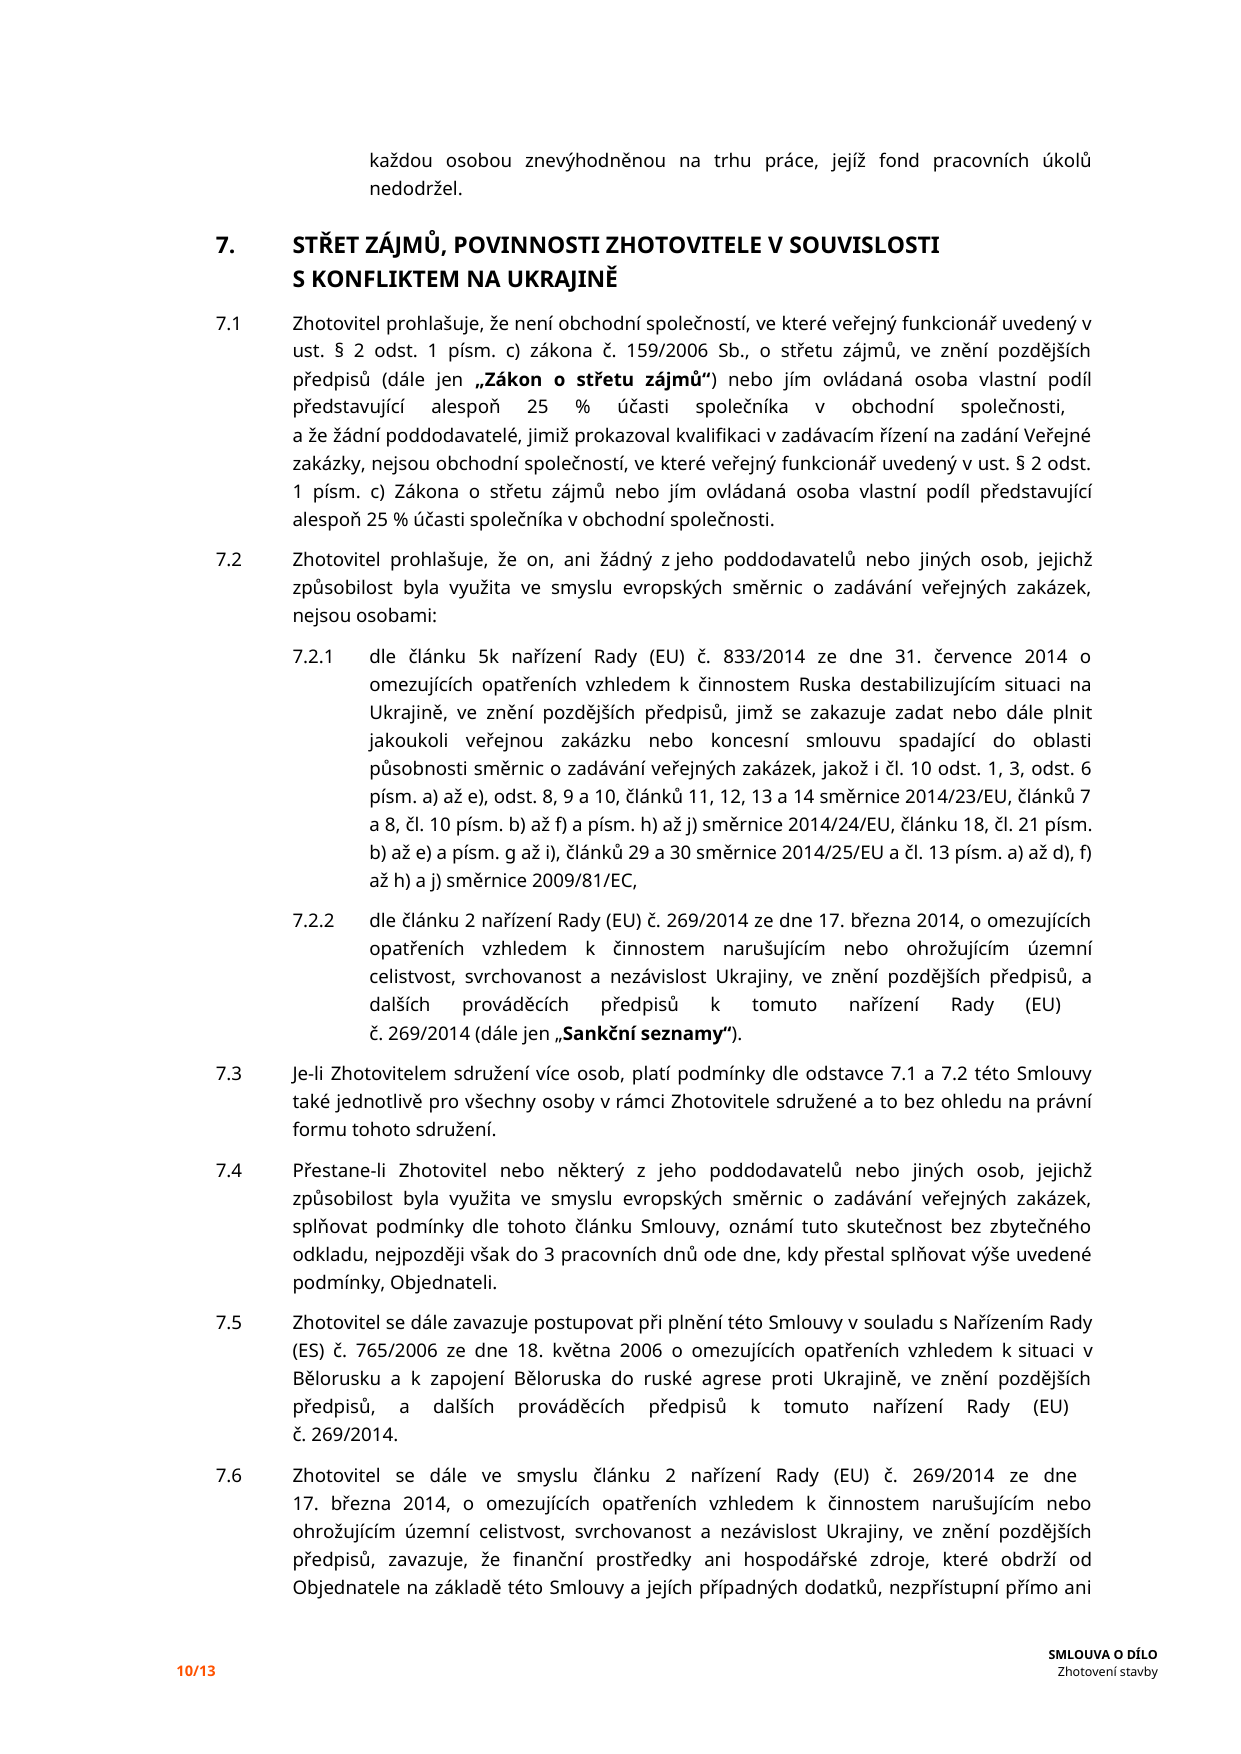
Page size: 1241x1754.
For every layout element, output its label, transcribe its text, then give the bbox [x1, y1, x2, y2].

text Zhotovitel prohlašuje, že on, ani žádný z jeho poddodavatelů nebo jiných osob, jejichž způsobilost byla využita ve smyslu evropských směrnic o zadávání veřejných zakázek, nejsou osobami: [216, 546, 1093, 628]
text Je-li Zhotovitelem sdružení více osob, platí podmínky dle odstavce 7.1 a 7.2 této Smlouvy také jednotlivě pro všechny osoby v rámci Zhotovitele sdružené a to bez ohledu na právní formu tohoto sdružení. [216, 1060, 1093, 1142]
text střet zájmů, povinnosti zhotovitele v souvislosti s konfliktem na ukrajině [216, 228, 1093, 294]
text dle článku 5k nařízení Rady (EU) č. 833/2014 ze dne 31. července 2014 o omezujících opatřeních vzhledem k činnostem Ruska destabilizujícím situaci na Ukrajině, ve znění pozdějších předpisů, jimž se zakazuje zadat nebo dále plnit jakoukoli veřejnou zakázku nebo koncesní smlouvu spadající do oblasti působnosti směrnic o zadávání veřejných zakázek, jakož i čl. 10 odst. 1, 3, odst. 6 písm. a) až e), odst. 8, 9 a 10, článků 11, 12, 13 a 14 směrnice 2014/23/EU, článků 7 a 8, čl. 10 písm. b) až f) a písm. h) až j) směrnice 2014/24/EU, článku 18, čl. 21 písm. b) až e) a písm. g až i), článků 29 a 30 směrnice 2014/25/EU a čl. 13 písm. a) až d), f) až h) a j) směrnice 2009/81/EC, [292, 643, 1093, 893]
text Zhotovitel se dále zavazuje postupovat při plnění této Smlouvy v souladu s Nařízením Rady (ES) č. 765/2006 ze dne 18. května 2006 o omezujících opatřeních vzhledem k situaci v Bělorusku a k zapojení Běloruska do ruské agrese proti Ukrajině, ve znění pozdějších předpisů, a dalších prováděcích předpisů k tomuto nařízení Rady (EU) č. 269/2014. [216, 1309, 1093, 1447]
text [216, 1462, 1093, 1600]
text dle článku 2 nařízení Rady (EU) č. 269/2014 ze dne 17. března 2014, o omezujících opatřeních vzhledem k činnostem narušujícím nebo ohrožujícím územní celistvost, svrchovanost a nezávislost Ukrajiny, ve znění pozdějších předpisů, a dalších prováděcích předpisů k tomuto nařízení Rady (EU) č. 269/2014 (dále jen „Sankční seznamy“). [292, 908, 1093, 1045]
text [292, 147, 1093, 201]
text Přestane-li Zhotovitel nebo některý z jeho poddodavatelů nebo jiných osob, jejichž způsobilost byla využita ve smyslu evropských směrnic o zadávání veřejných zakázek, splňovat podmínky dle tohoto článku Smlouvy, oznámí tuto skutečnost bez zbytečného odkladu, nejpozději však do 3 pracovních dnů ode dne, kdy přestal splňovat výše uvedené podmínky, Objednateli. [216, 1157, 1093, 1294]
text Zhotovitel prohlašuje, že není obchodní společností, ve které veřejný funkcionář uvedený v ust. § 2 odst. 1 písm. c) zákona č. 159/2006 Sb., o střetu zájmů, ve znění pozdějších předpisů (dále jen „Zákon o střetu zájmů“) nebo jím ovládaná osoba vlastní podíl představující alespoň 25 % účasti společníka v obchodní společnosti, a že žádní poddodavatelé, jimiž prokazoval kvalifikaci v zadávacím řízení na zadání Veřejné zakázky, nejsou obchodní společností, ve které veřejný funkcionář uvedený v ust. § 2 odst. 1 písm. c) Zákona o střetu zájmů nebo jím ovládaná osoba vlastní podíl představující alespoň 25 % účasti společníka v obchodní společnosti. [216, 310, 1093, 531]
